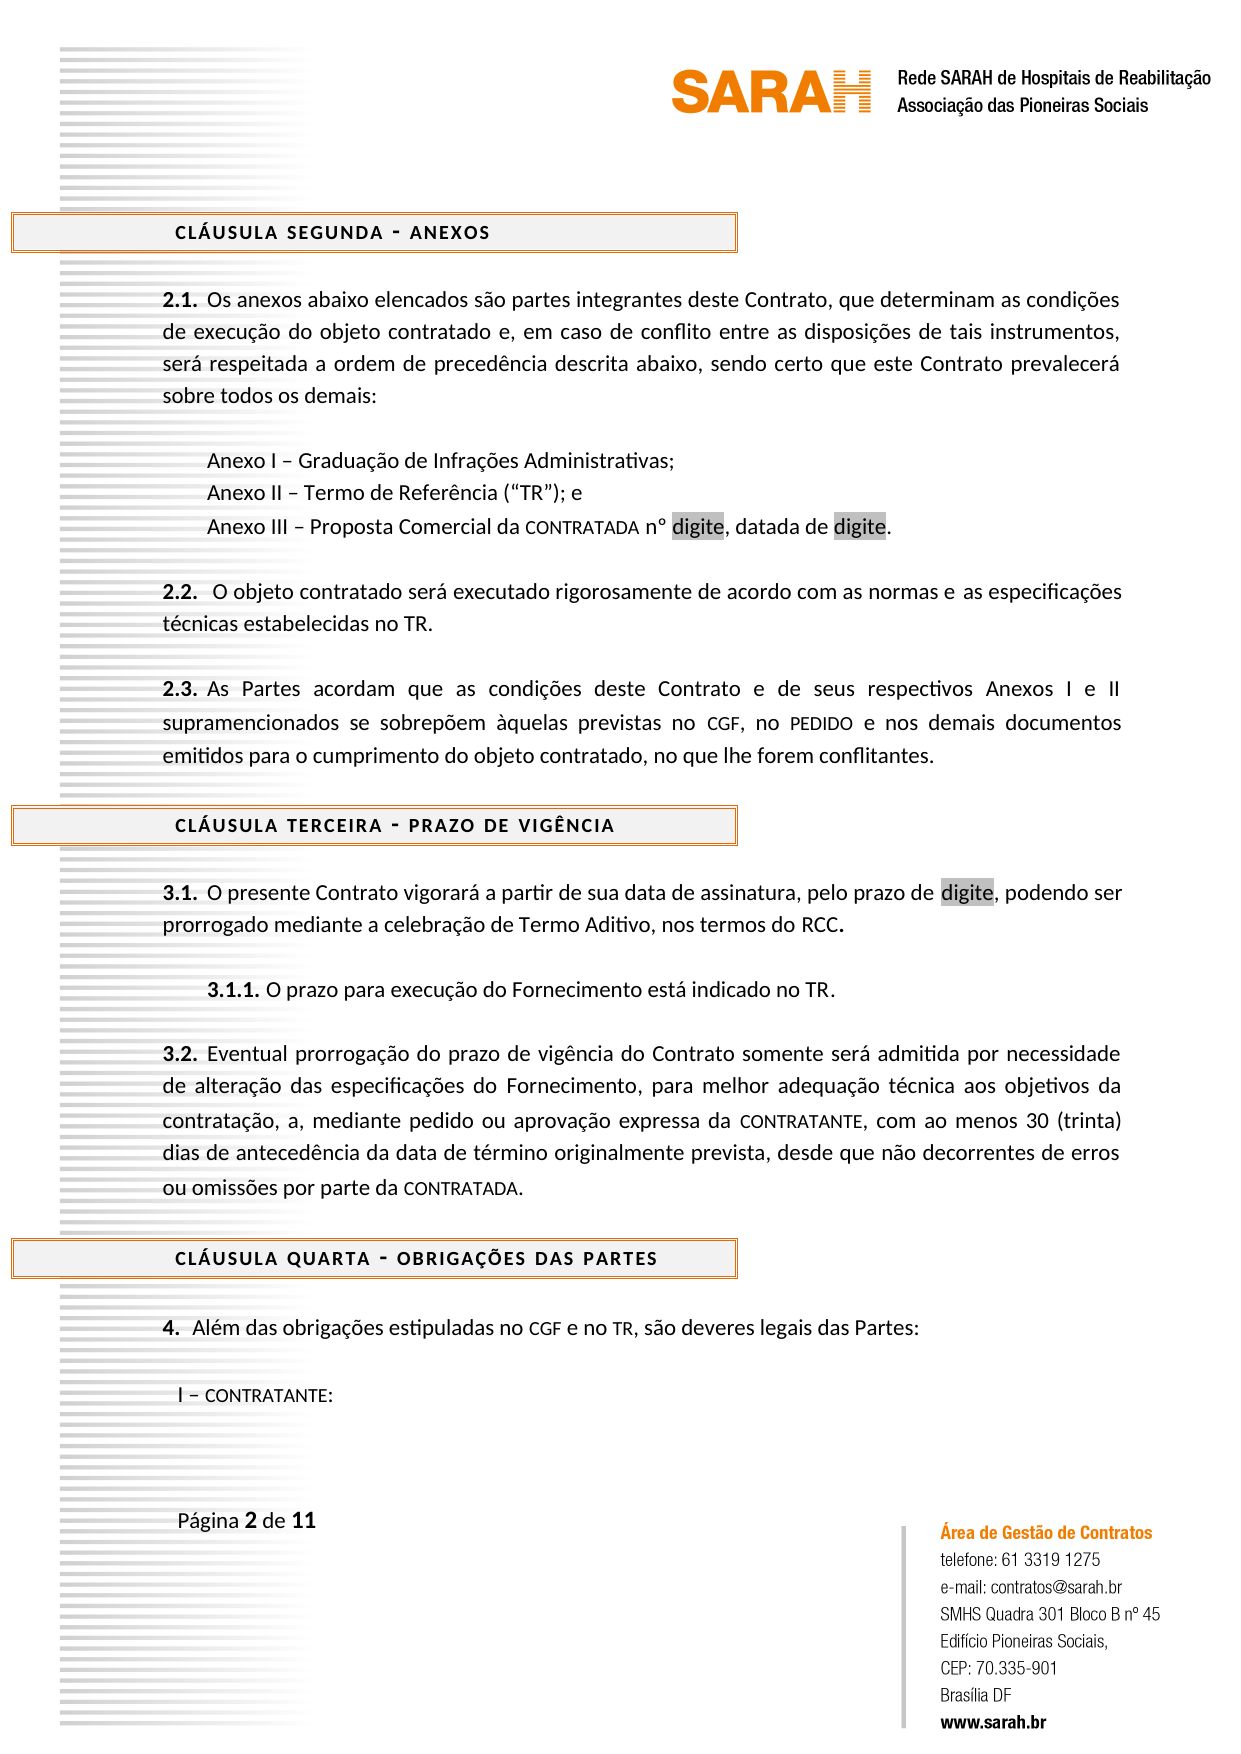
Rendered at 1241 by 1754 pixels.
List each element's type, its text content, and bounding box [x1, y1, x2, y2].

text I – contratante: [177, 1378, 1122, 1409]
list As Partes acordam que as condições deste Contrato e de seus respectivos Anexos I e II supramencionados se sobrepõem àquelas previstas no cgf, no pedido e nos demais documentos emitidos para o cumprimento do objeto contratado, no que lhe forem conflitantes. [162, 674, 1122, 769]
table_header cláusula quarta - obrigações das partes [14, 1241, 735, 1276]
table_header cláusula terceira - prazo de vigência [14, 809, 735, 843]
list O objeto contratado será executado rigorosamente de acordo com as normas e as especificações técnicas estabelecidas no TR. [162, 577, 1122, 637]
list Os anexos abaixo elencados são partes integrantes deste Contrato, que determinam as condições de execução do objeto contratado e, em caso de conflito entre as disposições de tais instrumentos, será respeitada a ordem de precedência descrita abaixo, sendo certo que este Contrato prevalecerá sobre todos os demais: [162, 285, 1122, 409]
list O prazo para execução do Fornecimento está indicado no TR. [207, 975, 1122, 1003]
text Anexo I – Graduação de Infrações Administrativas; [207, 446, 1122, 474]
text Anexo II – Termo de Referência (“TR”); e [207, 478, 1122, 506]
list O presente Contrato vigorará a partir de sua data de assinatura, pelo prazo de , podendo ser prorrogado mediante a celebração de Termo Aditivo, nos termos do RCC. [162, 878, 1122, 938]
picture [0, 0, 1241, 1754]
list Além das obrigações estipuladas no cgf e no tr, são deveres legais das Partes: [162, 1311, 1122, 1342]
table_header cláusula segunda - anexos [14, 215, 735, 249]
text Anexo III – Proposta Comercial da contratada nº , datada de . [207, 510, 1122, 541]
list Eventual prorrogação do prazo de vigência do Contrato somente será admitida por necessidade de alteração das especificações do Fornecimento, para melhor adequação técnica aos objetivos da contratação, a, mediante pedido ou aprovação expressa da contratante, com ao menos 30 (trinta) dias de antecedência da data de término originalmente prevista, desde que não decorrentes de erros ou omissões por parte da contratada. [162, 1039, 1122, 1202]
